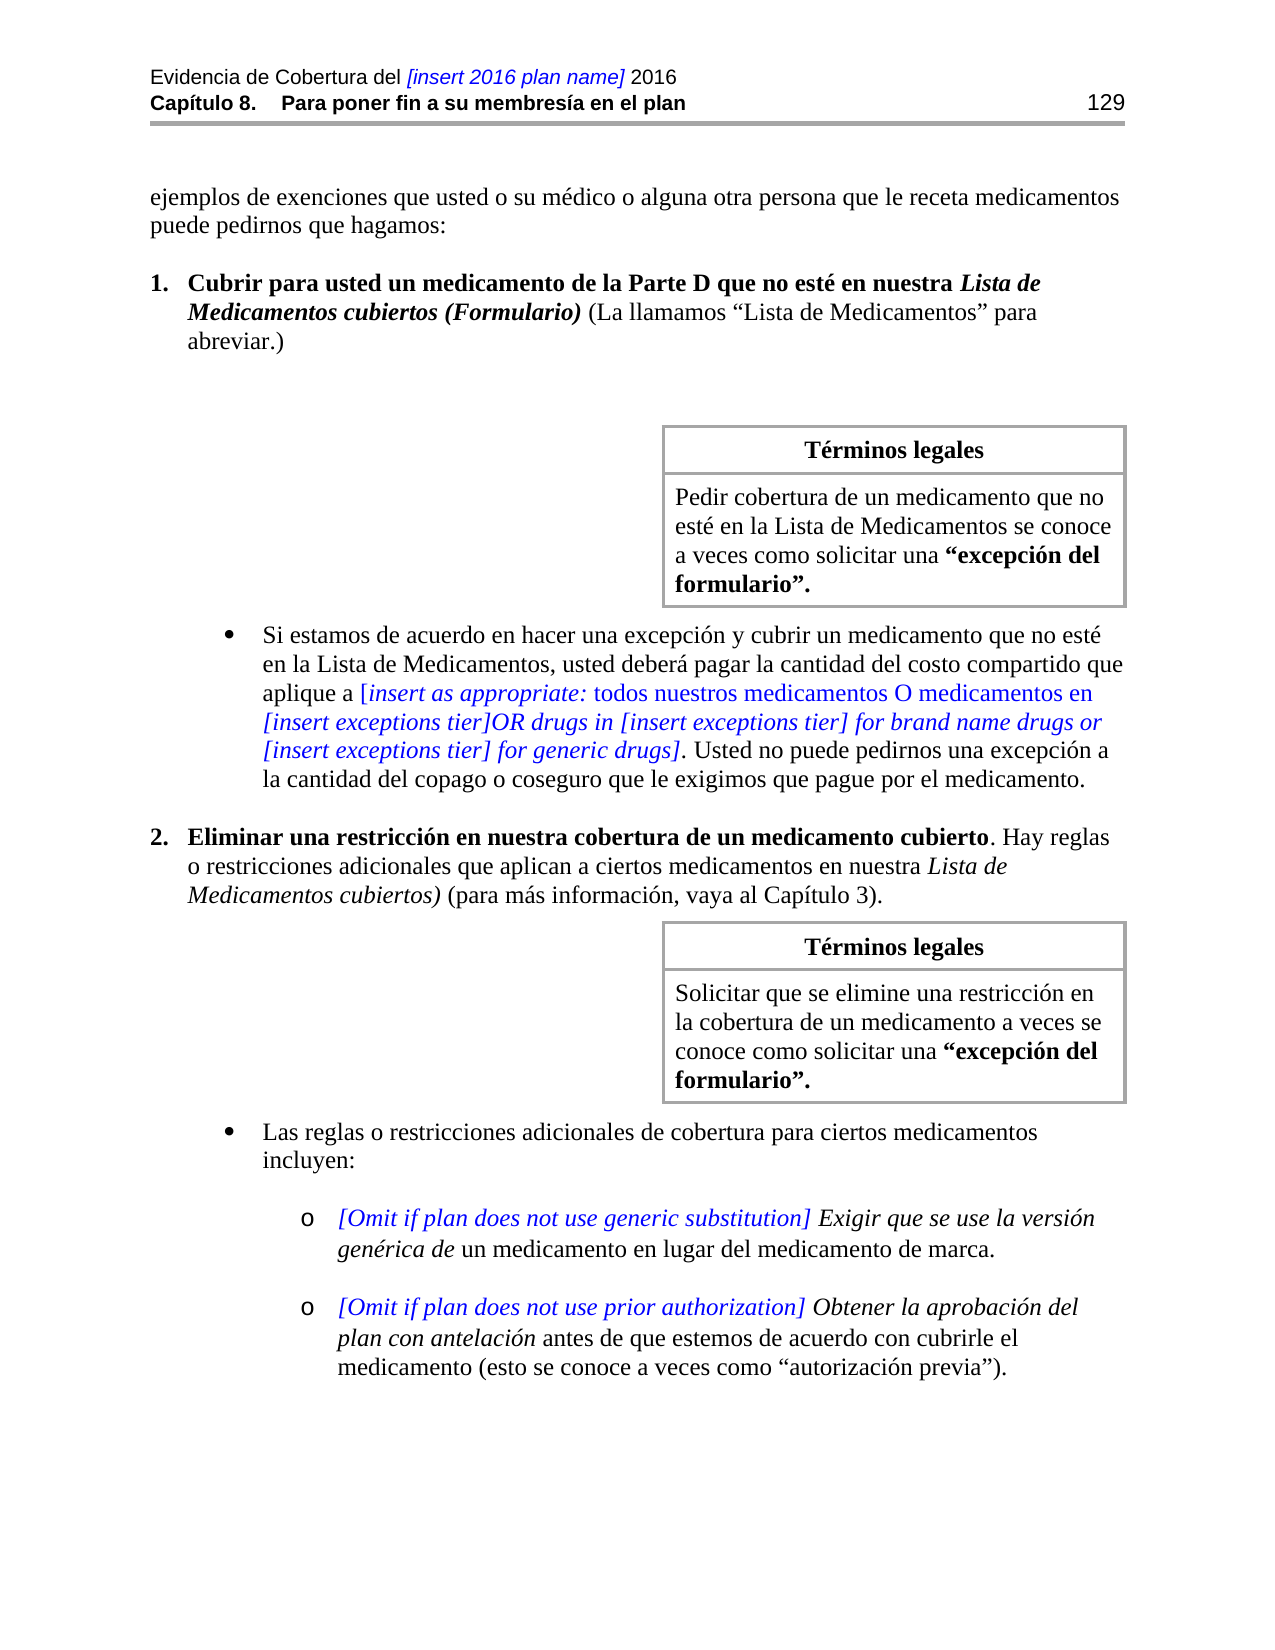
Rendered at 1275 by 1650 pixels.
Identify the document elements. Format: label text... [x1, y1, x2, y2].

list [Omit if plan does not use generic substitution] Exigir que se use la versión genérica de un medicamento en lugar del medicamento de marca. [300, 1203, 1125, 1263]
list Las reglas o restricciones adicionales de cobertura para ciertos medicamentos incluyen: [225, 1117, 1125, 1174]
table_cell Solicitar que se elimine una restricción en la cobertura de un medicamento a veces se conoce como solicitar una “excepción del formulario”. [665, 971, 1123, 1101]
list Eliminar una restricción en nuestra cobertura de un medicamento cubierto. Hay reglas o restricciones adicionales que aplican a ciertos medicamentos en nuestra Lista de Medicamentos cubiertos) (para más información, vaya al Capítulo 3). [150, 822, 1125, 908]
table_header Términos legales [665, 924, 1123, 968]
list Si estamos de acuerdo en hacer una excepción y cubrir un medicamento que no esté en la Lista de Medicamentos, usted deberá pagar la cantidad del costo compartido que aplique a [insert as appropriate: todos nuestros medicamentos O medicamentos en [insert exceptions tier]OR drugs in [insert exceptions tier] for brand name drugs or [insert exceptions tier] for generic drugs]. Usted no puede pedirnos una excepción a la cantidad del copago o coseguro que le exigimos que pague por el medicamento. [225, 621, 1125, 793]
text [150, 182, 1125, 239]
list [Omit if plan does not use prior authorization] Obtener la aprobación del plan con antelación antes de que estemos de acuerdo con cubrirle el medicamento (esto se conoce a veces como “autorización previa”). [300, 1292, 1125, 1380]
list Cubrir para usted un medicamento de la Parte D que no esté en nuestra Lista de Medicamentos cubiertos (Formulario) (La llamamos “Lista de Medicamentos” para abreviar.) [150, 268, 1125, 354]
table_cell Pedir cobertura de un medicamento que no esté en la Lista de Medicamentos se conoce a veces como solicitar una “excepción del formulario”. [665, 475, 1123, 605]
table_header Términos legales [665, 428, 1123, 472]
